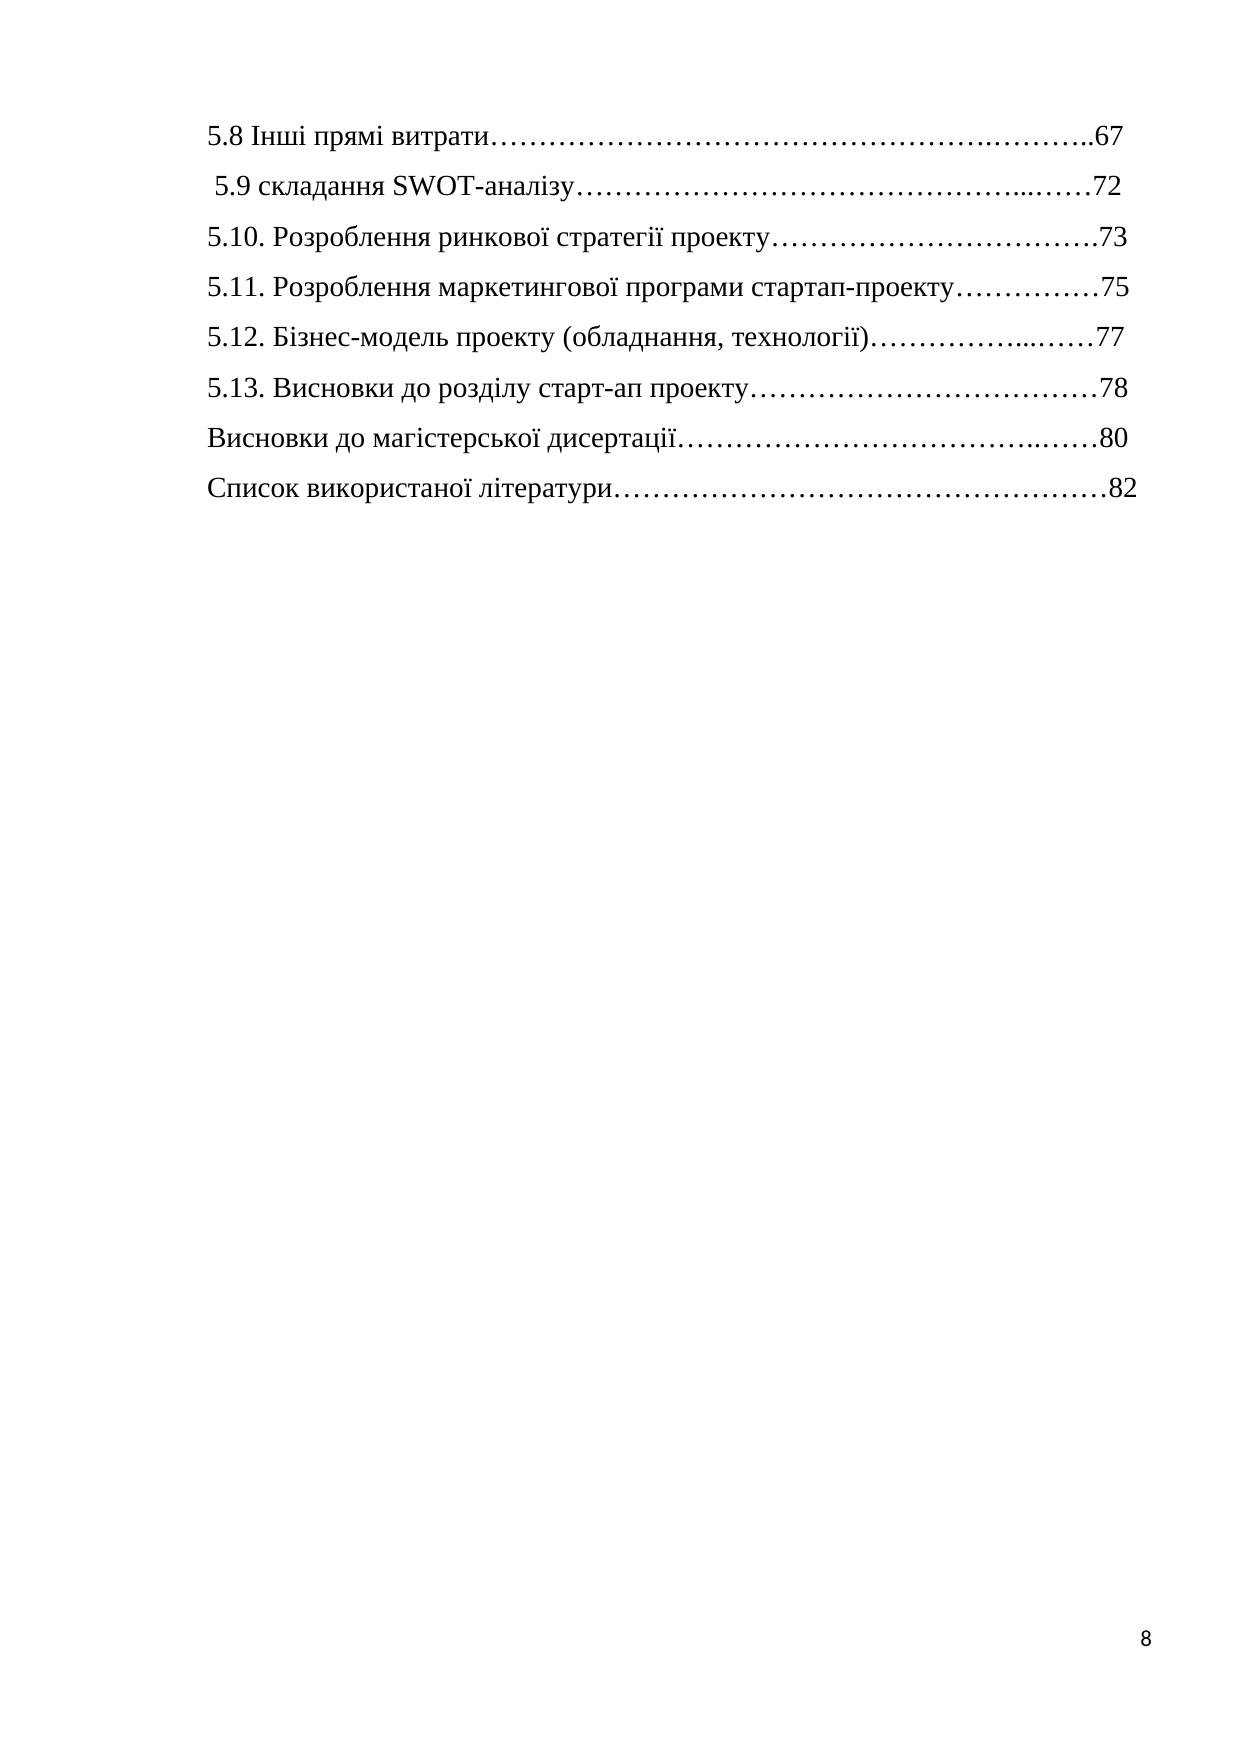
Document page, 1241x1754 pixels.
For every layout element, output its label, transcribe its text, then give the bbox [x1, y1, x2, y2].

text 5.12. Бізнес-модель проекту (обладнання, технології)……………...……77 [177, 319, 1152, 353]
text Висновки до магістерської дисертації………………………………..……80 [177, 420, 1152, 453]
text 5.8 Інші прямі витрати…………………………………………….………..67 [177, 118, 1152, 152]
text 5.10. Розроблення ринкової стратегії проекту…………………………….73 [177, 219, 1152, 252]
text 5.11. Розроблення маркетингової програми стартап-проекту……………75 [177, 269, 1152, 303]
text 5.13. Висновки до розділу старт-ап проекту………………………………78 [177, 370, 1152, 403]
text 5.9 складання SWOT-аналізу………………………………………...……72 [177, 168, 1152, 202]
text Список використаної літератури……………………………………………82 [177, 470, 1152, 504]
